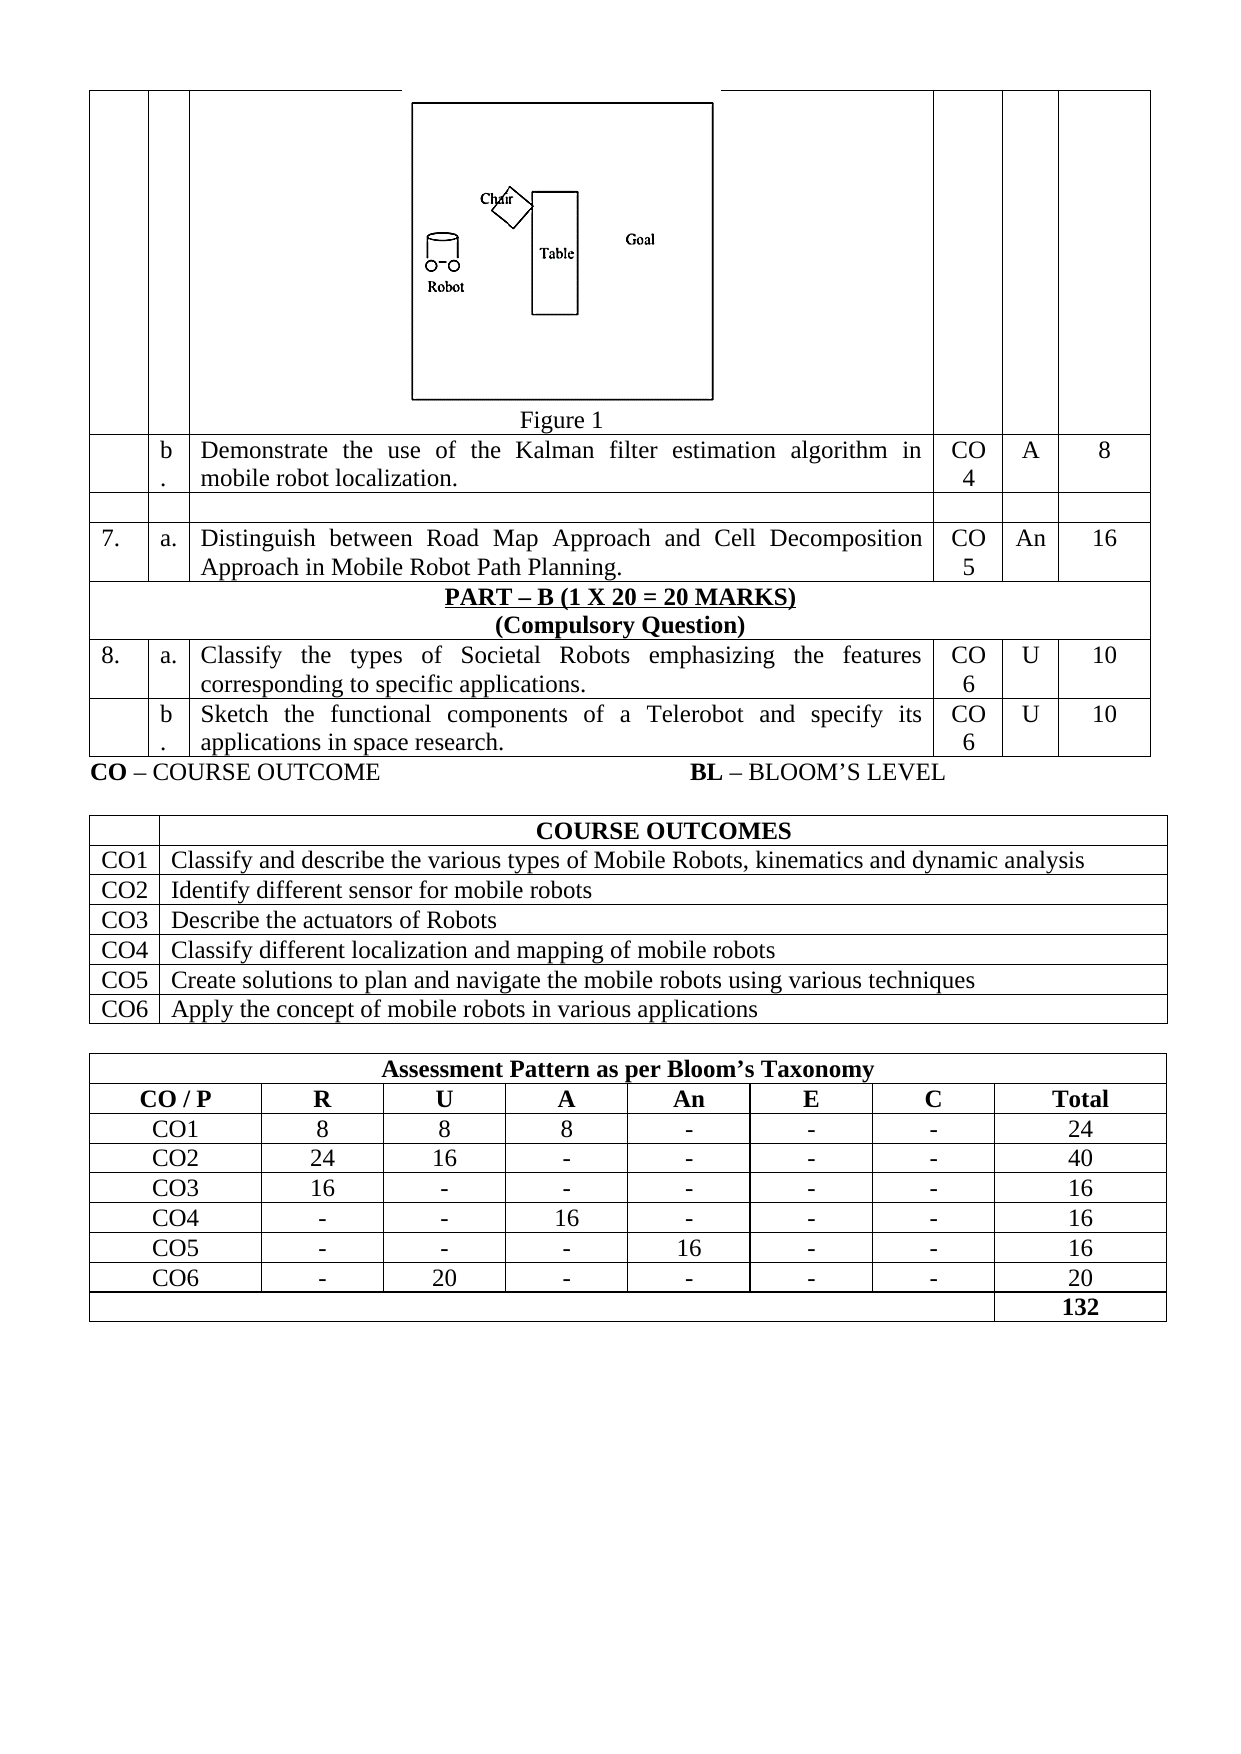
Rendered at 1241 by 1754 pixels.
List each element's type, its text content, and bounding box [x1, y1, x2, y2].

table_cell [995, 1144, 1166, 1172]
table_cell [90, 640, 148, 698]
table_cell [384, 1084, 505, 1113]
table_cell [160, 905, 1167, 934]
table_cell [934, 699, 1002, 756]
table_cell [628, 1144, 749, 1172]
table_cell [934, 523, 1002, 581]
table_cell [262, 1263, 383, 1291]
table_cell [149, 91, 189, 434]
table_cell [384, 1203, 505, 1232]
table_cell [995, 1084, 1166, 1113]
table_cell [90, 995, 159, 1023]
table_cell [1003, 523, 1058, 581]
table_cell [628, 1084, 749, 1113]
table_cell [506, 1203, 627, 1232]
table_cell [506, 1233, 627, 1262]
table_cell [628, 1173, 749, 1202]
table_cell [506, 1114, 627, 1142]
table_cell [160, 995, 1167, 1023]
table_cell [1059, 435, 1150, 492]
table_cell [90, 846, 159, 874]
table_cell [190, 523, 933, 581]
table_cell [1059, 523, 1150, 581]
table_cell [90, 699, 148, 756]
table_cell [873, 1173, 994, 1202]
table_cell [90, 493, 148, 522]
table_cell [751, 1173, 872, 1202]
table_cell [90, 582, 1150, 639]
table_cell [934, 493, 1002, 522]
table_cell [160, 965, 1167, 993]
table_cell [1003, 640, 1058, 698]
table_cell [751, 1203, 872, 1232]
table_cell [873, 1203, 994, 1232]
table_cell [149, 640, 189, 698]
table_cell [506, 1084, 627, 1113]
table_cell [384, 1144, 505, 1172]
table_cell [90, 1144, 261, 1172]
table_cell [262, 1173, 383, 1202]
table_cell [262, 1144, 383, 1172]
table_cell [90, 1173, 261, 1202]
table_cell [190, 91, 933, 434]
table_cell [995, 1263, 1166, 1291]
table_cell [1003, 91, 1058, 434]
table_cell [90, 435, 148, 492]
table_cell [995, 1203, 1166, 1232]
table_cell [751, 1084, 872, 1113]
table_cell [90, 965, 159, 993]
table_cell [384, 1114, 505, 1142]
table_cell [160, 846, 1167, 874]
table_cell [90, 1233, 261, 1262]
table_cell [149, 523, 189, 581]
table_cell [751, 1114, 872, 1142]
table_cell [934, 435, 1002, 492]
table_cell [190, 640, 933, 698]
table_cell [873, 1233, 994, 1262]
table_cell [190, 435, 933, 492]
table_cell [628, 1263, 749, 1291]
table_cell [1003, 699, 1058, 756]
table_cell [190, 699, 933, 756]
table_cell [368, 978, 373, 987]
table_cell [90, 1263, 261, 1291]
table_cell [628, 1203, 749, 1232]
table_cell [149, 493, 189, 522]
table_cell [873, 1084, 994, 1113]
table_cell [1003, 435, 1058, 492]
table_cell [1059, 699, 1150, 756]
text CO – COURSE OUTCOME BL – BLOOM’S LEVEL [90, 757, 1150, 786]
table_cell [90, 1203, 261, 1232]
picture [402, 90, 721, 405]
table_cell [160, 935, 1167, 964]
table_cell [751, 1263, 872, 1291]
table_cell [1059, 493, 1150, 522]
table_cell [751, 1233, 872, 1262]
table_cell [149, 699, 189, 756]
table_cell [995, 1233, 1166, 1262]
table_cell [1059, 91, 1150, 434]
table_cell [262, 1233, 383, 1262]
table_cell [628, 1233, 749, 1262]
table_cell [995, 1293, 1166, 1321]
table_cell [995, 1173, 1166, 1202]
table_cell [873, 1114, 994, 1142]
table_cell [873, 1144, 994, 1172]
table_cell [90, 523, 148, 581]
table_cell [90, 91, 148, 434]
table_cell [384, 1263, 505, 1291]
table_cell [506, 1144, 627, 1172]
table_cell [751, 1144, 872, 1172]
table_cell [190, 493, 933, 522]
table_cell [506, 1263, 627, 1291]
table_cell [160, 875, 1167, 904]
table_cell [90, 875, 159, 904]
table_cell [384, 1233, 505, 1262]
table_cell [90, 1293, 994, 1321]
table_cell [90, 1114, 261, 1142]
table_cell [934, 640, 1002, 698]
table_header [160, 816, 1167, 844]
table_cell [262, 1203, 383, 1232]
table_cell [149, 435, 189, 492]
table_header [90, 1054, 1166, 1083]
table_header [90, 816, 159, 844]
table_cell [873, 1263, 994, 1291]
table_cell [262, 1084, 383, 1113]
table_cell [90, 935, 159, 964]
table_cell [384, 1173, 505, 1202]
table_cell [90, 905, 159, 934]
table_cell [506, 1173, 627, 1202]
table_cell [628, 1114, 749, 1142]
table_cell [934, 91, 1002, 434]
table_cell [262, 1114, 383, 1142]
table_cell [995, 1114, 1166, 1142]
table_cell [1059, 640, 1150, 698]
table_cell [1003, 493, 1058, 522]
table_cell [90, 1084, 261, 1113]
